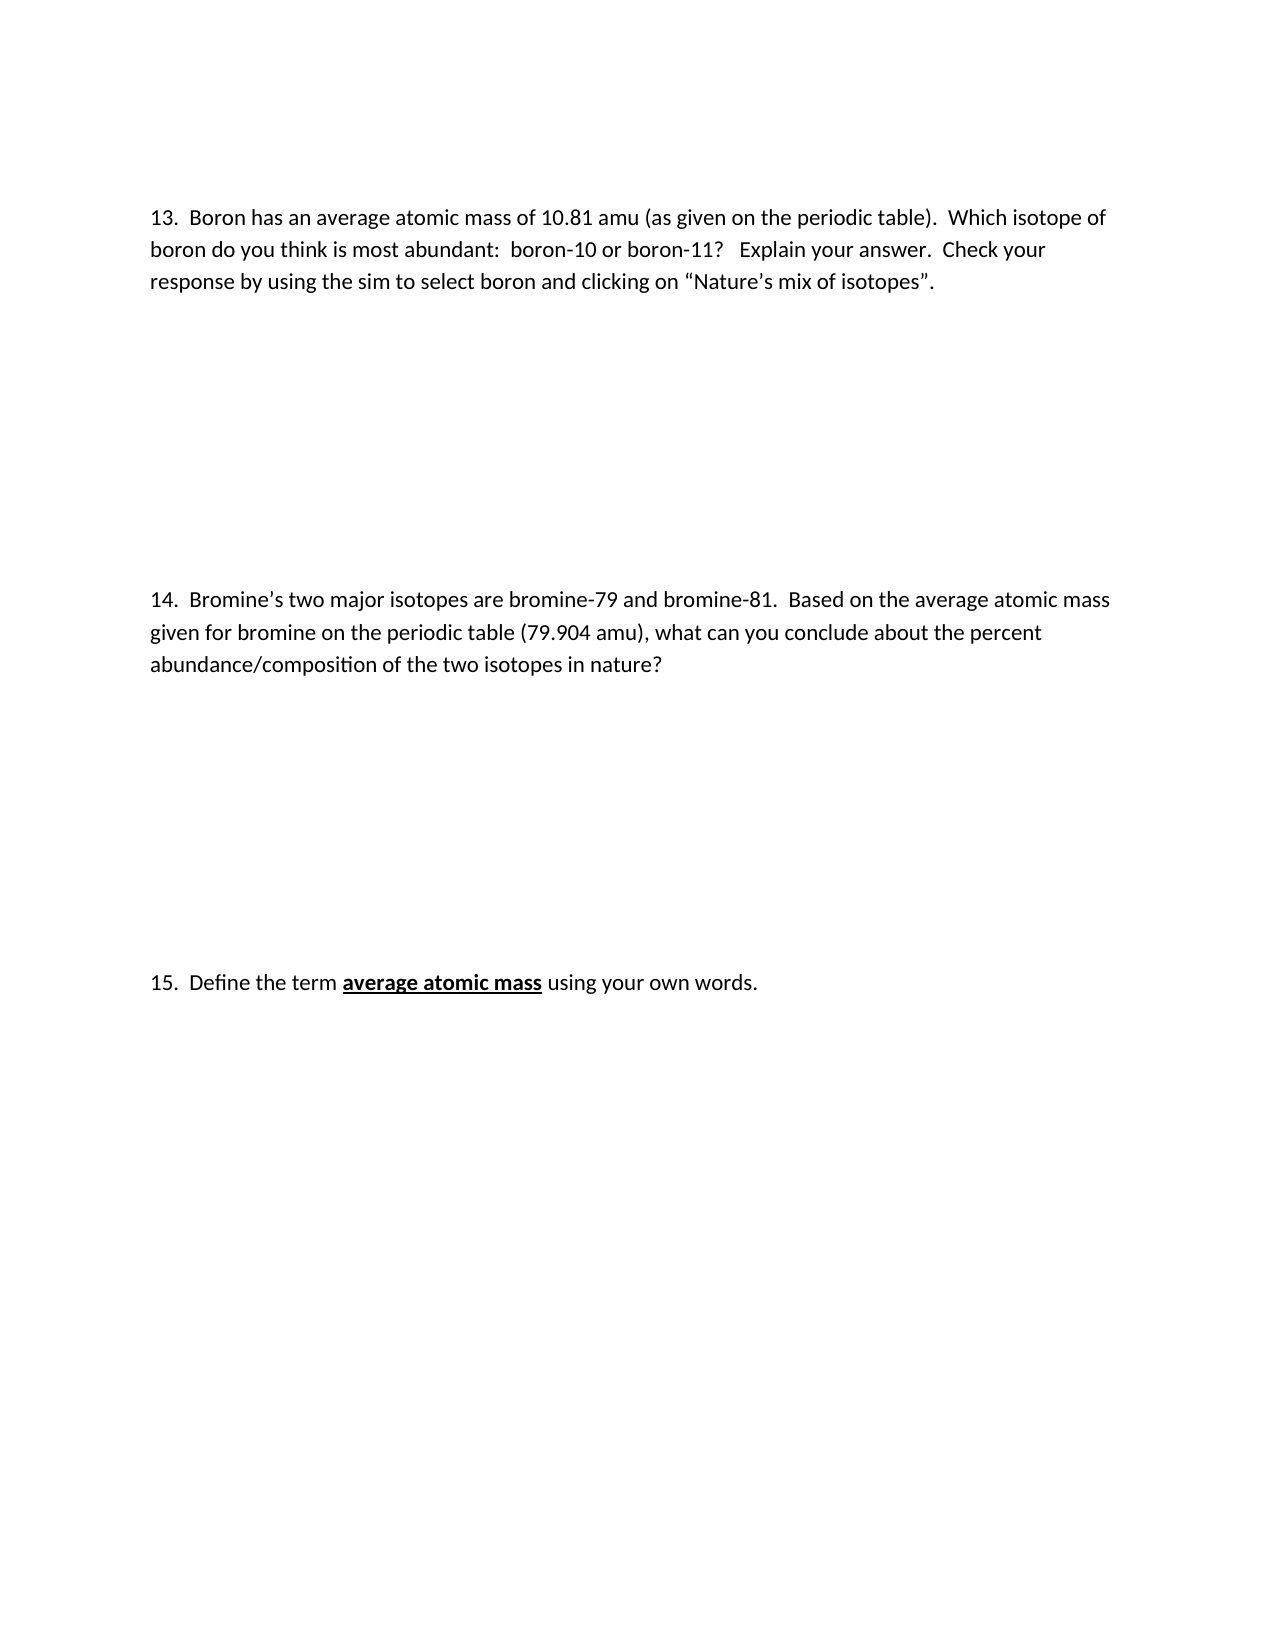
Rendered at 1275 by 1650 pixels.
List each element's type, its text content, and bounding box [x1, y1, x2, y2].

text 15. Define the term average atomic mass using your own words. [150, 968, 1125, 996]
text 14. Bromine’s two major isotopes are bromine-79 and bromine-81. Based on the average atomic mass given for bromine on the periodic table (79.904 amu), what can you conclude about the percent abundance/composition of the two isotopes in nature? [150, 586, 1125, 678]
text 13. Boron has an average atomic mass of 10.81 amu (as given on the periodic table). Which isotope of boron do you think is most abundant: boron-10 or boron-11? Explain your answer. Check your response by using the sim to select boron and clicking on “Nature’s mix of isotopes”. [150, 203, 1125, 295]
